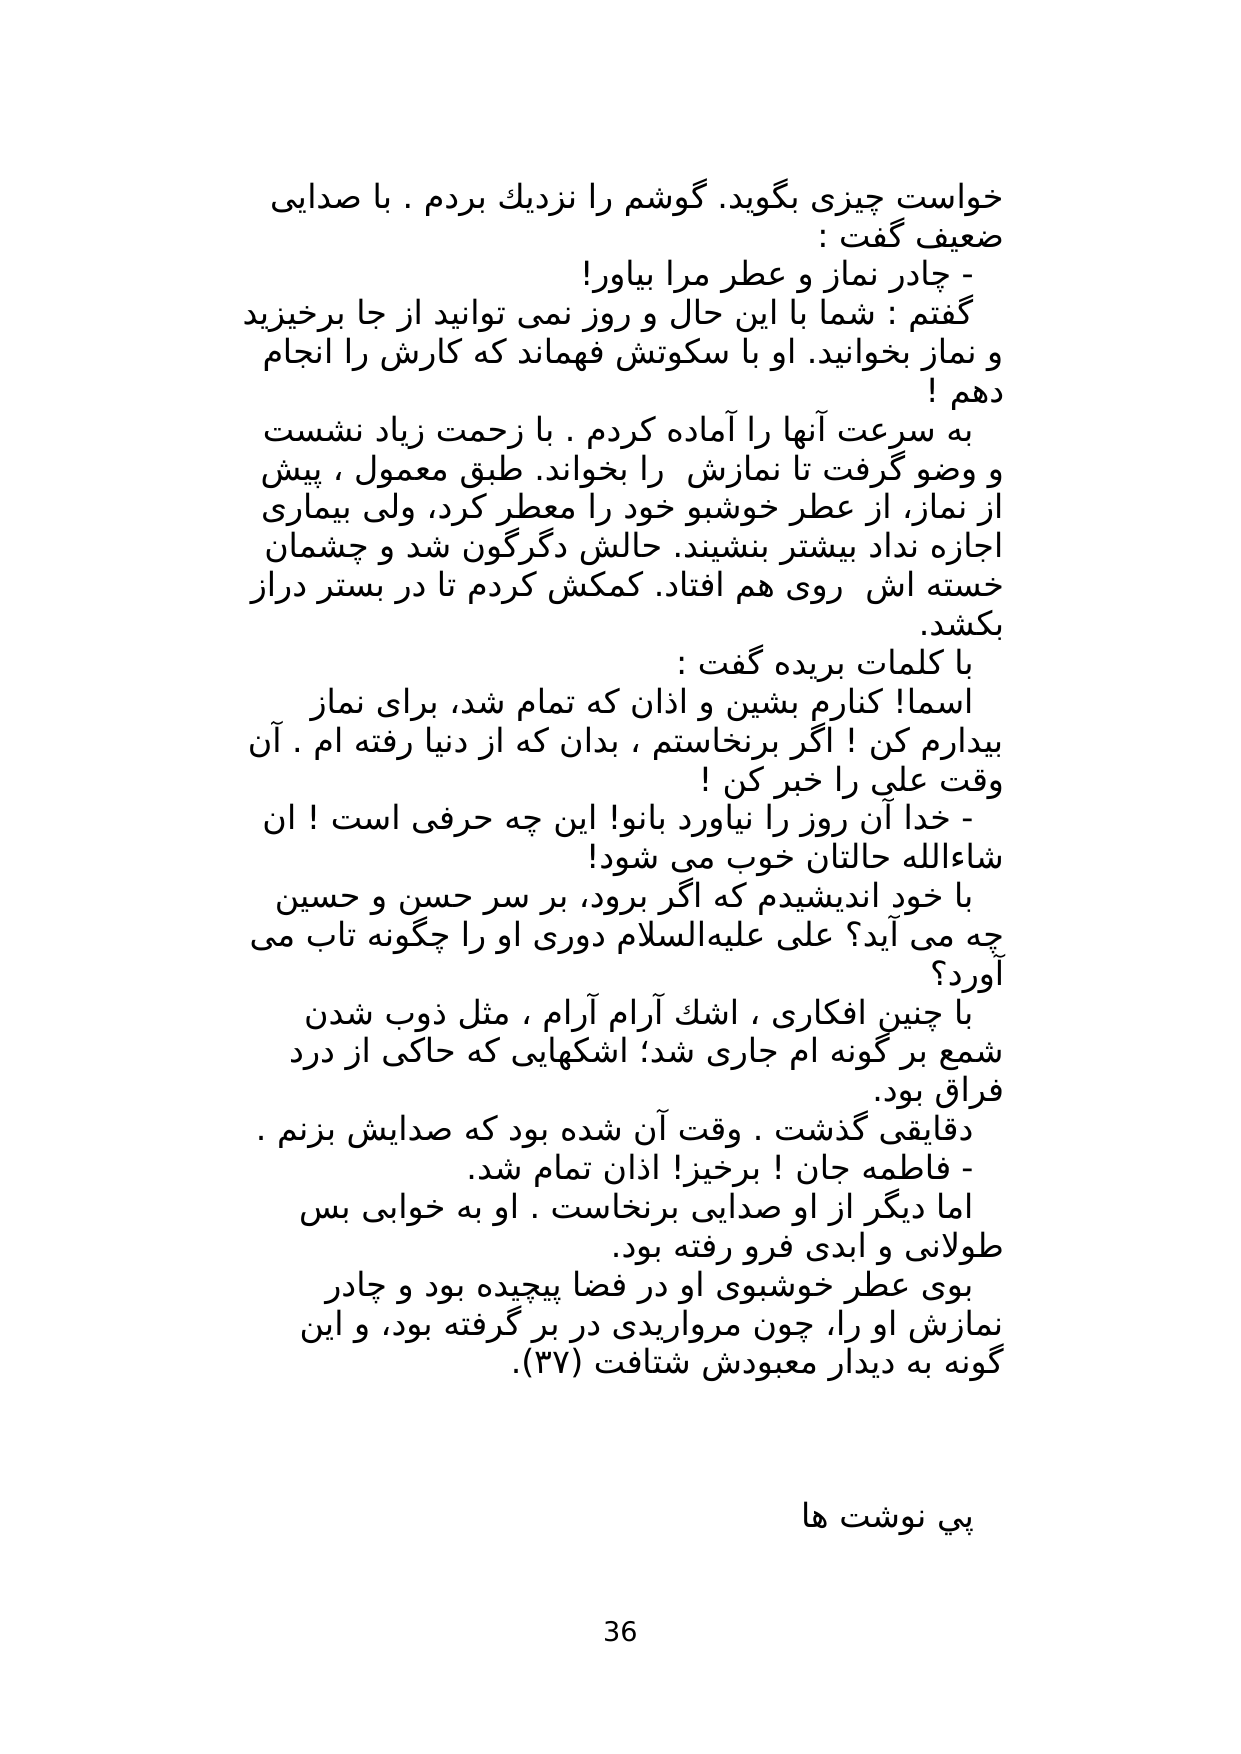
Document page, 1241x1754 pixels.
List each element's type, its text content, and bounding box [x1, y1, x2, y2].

text اسما! كنارم بشين و اذان كه تمام شد، براى نماز بيدارم كن ! اگر برنخاستم ، بدان كه از دنيا رفته ام . آن وقت على را خبر كن ! [236, 682, 1004, 799]
text با كلمات بريده گفت : [236, 643, 1004, 682]
text به سرعت آنها را آماده كردم . با زحمت زياد نشست و وضو گرفت تا نمازش ‍ را بخواند. طبق معمول ، پيش از نماز، از عطر خوشبو خود را معطر كرد، ولى بيمارى اجازه نداد بيشتر بنشيند. حالش دگرگون شد و چشمان خسته اش ‍ روى هم افتاد. كمكش كردم تا در بستر دراز بكشد. [236, 410, 1004, 643]
text پي نوشت ها [236, 1497, 1004, 1536]
text - فاطمه جان ! برخيز! اذان تمام شد. [236, 1148, 1004, 1187]
text با خود انديشيدم كه اگر برود، بر سر حسن و حسين چه مى آيد؟ على عليه‌السلام دورى او را چگونه تاب مى آورد؟ [236, 877, 1004, 993]
text - چادر نماز و عطر مرا بياور! [236, 255, 1004, 294]
text با چنين افكارى ، اشك آرام آرام ، مثل ذوب شدن شمع بر گونه ام جارى شد؛ اشكهايى كه حاكى از درد فراق بود. [236, 993, 1004, 1110]
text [236, 177, 1004, 255]
text گفتم : شما با اين حال و روز نمى توانيد از جا برخيزيد و نماز بخوانيد. او با سكوتش فهماند كه كارش را انجام دهم ! [236, 294, 1004, 410]
text - خدا آن روز را نياورد بانو! اين چه حرفى است ! ان شاءالله حالتان خوب مى شود! [236, 799, 1004, 877]
text دقايقى گذشت . وقت آن شده بود كه صدايش بزنم . [236, 1110, 1004, 1148]
text اما ديگر از او صدايى برنخاست . او به خوابى بس طولانى و ابدى فرو رفته بود. [236, 1187, 1004, 1265]
text بوى عطر خوشبوى او در فضا پيچيده بود و چادر نمازش او را، چون مرواريدى در بر گرفته بود، و اين گونه به ديدار معبودش شتافت (٣٧). [236, 1265, 1004, 1382]
